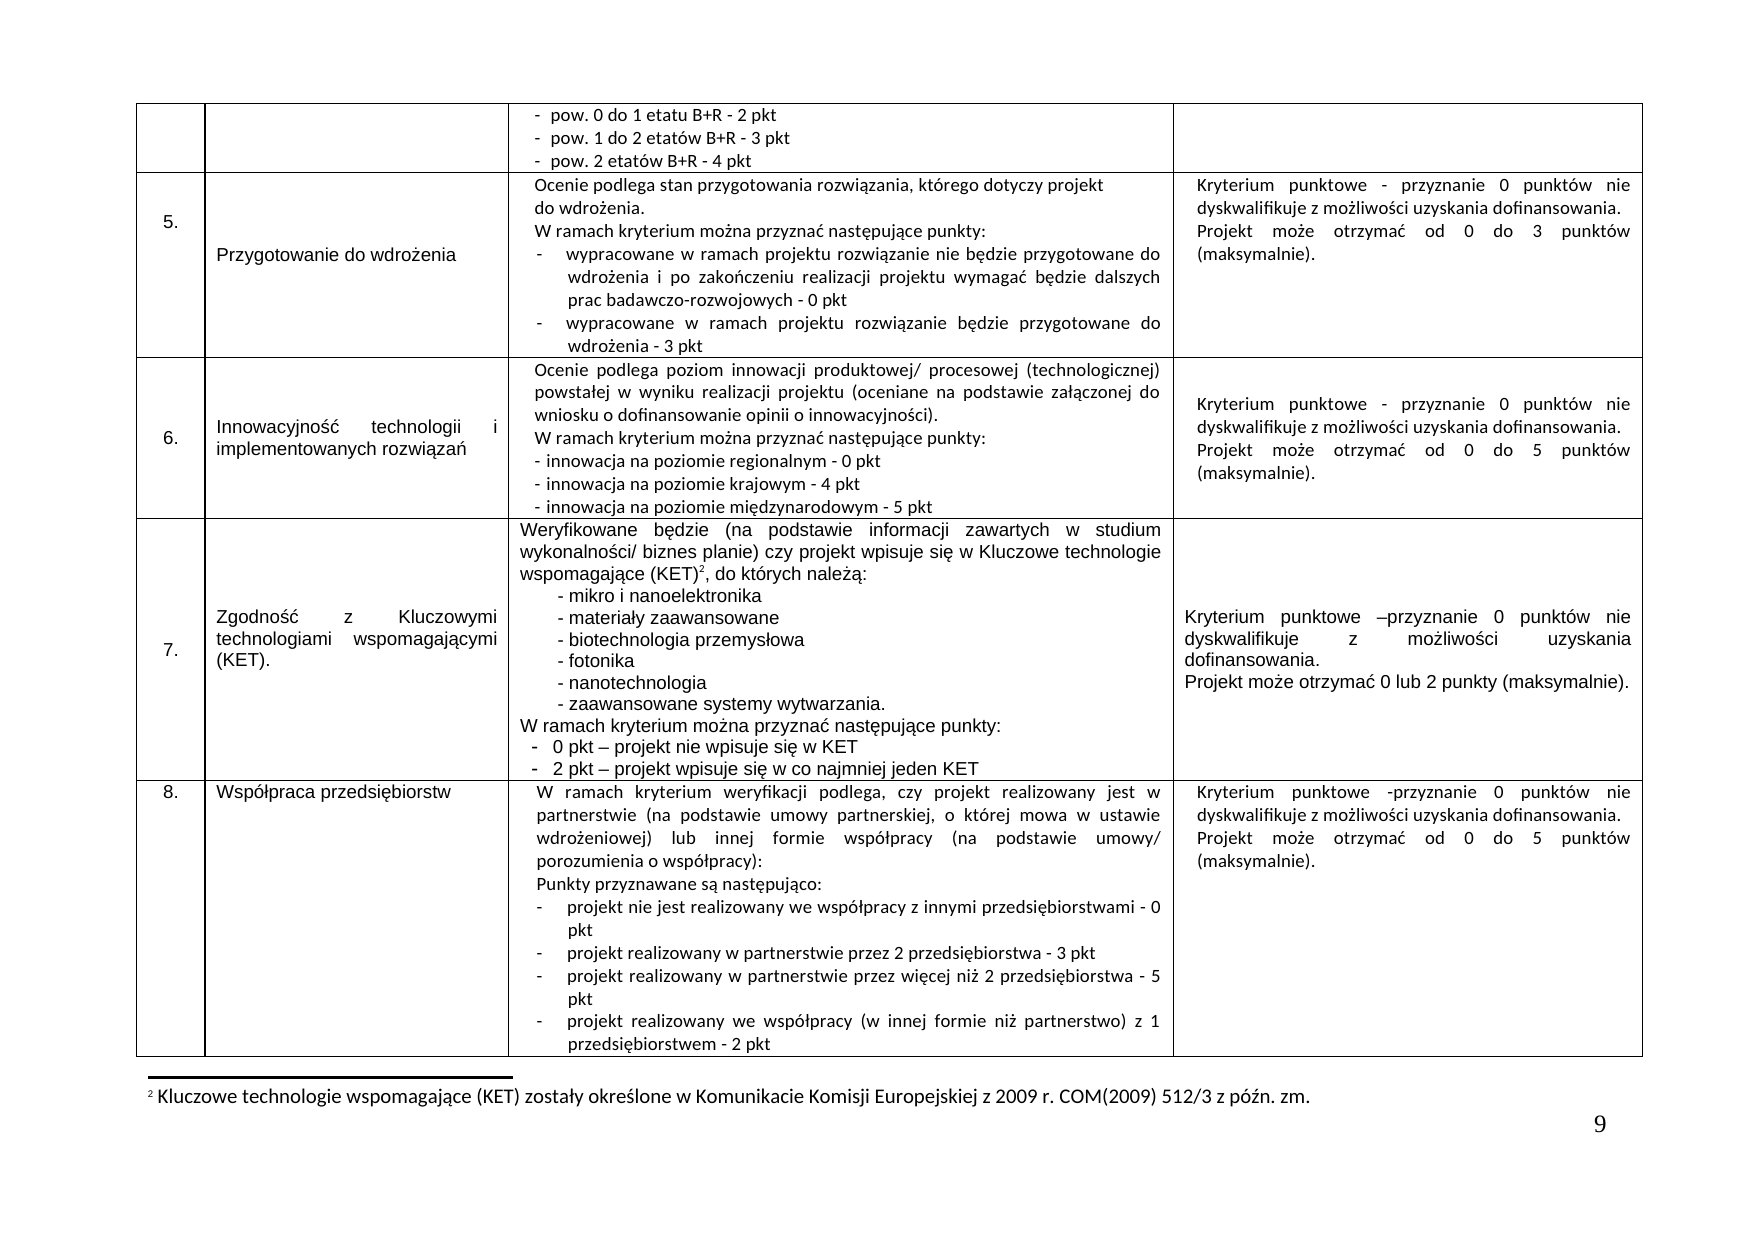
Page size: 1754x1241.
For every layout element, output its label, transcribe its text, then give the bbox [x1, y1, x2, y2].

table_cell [509, 104, 1173, 172]
table_cell Weryfikowane będzie (na podstawie informacji zawartych w studium wykonalności/ biznes planie) czy projekt wpisuje się w Kluczowe technologie wspomagające (KET), do których należą: - mikro i nanoelektronika - materiały zaawansowane - biotechnologia przemysłowa - fotonika - nanotechnologia - zaawansowane systemy wytwarzania. W ramach kryterium można przyznać następujące punkty: 0 pkt – projekt nie wpisuje się w KET 2 pkt – projekt wpisuje się w co najmniej jeden KET [509, 519, 1173, 779]
table_cell 5. [137, 173, 204, 357]
table_cell Ocenie podlega stan przygotowania rozwiązania, którego dotyczy projekt do wdrożenia. W ramach kryterium można przyznać następujące punkty: wypracowane w ramach projektu rozwiązanie nie będzie przygotowane do wdrożenia i po zakończeniu realizacji projektu wymagać będzie dalszych prac badawczo-rozwojowych - 0 pkt wypracowane w ramach projektu rozwiązanie będzie przygotowane do wdrożenia - 3 pkt [509, 173, 1173, 357]
table_cell Kryterium punktowe –przyznanie 0 punktów nie dyskwalifikuje z możliwości uzyskania dofinansowania. Projekt może otrzymać 0 lub 2 punkty (maksymalnie). [1174, 519, 1642, 779]
table_cell Innowacyjność technologii i implementowanych rozwiązań [206, 358, 508, 518]
table_cell 8. [137, 781, 204, 1056]
table_cell 4. [137, 104, 204, 172]
table_cell 7. [137, 519, 204, 779]
table_cell Kryterium punktowe - przyznanie 0 punktów nie dyskwalifikuje z możliwości uzyskania dofinansowania. Projekt może otrzymać od 0 do 3 punktów (maksymalnie). [1174, 173, 1642, 357]
table_cell Zgodność z Kluczowymi technologiami wspomagającymi (KET). [206, 519, 508, 779]
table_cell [1174, 781, 1642, 1056]
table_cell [1174, 104, 1642, 172]
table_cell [206, 781, 508, 1056]
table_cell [509, 781, 1173, 1056]
table_cell Ocenie podlega poziom innowacji produktowej/ procesowej (technologicznej) powstałej w wyniku realizacji projektu (oceniane na podstawie załączonej do wniosku o dofinansowanie opinii o innowacyjności). W ramach kryterium można przyznać następujące punkty: innowacja na poziomie regionalnym - 0 pkt innowacja na poziomie krajowym - 4 pkt innowacja na poziomie międzynarodowym - 5 pkt [509, 358, 1173, 518]
table_cell Przygotowanie do wdrożenia [206, 173, 508, 357]
table_cell 6. [137, 358, 204, 518]
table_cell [206, 104, 508, 172]
